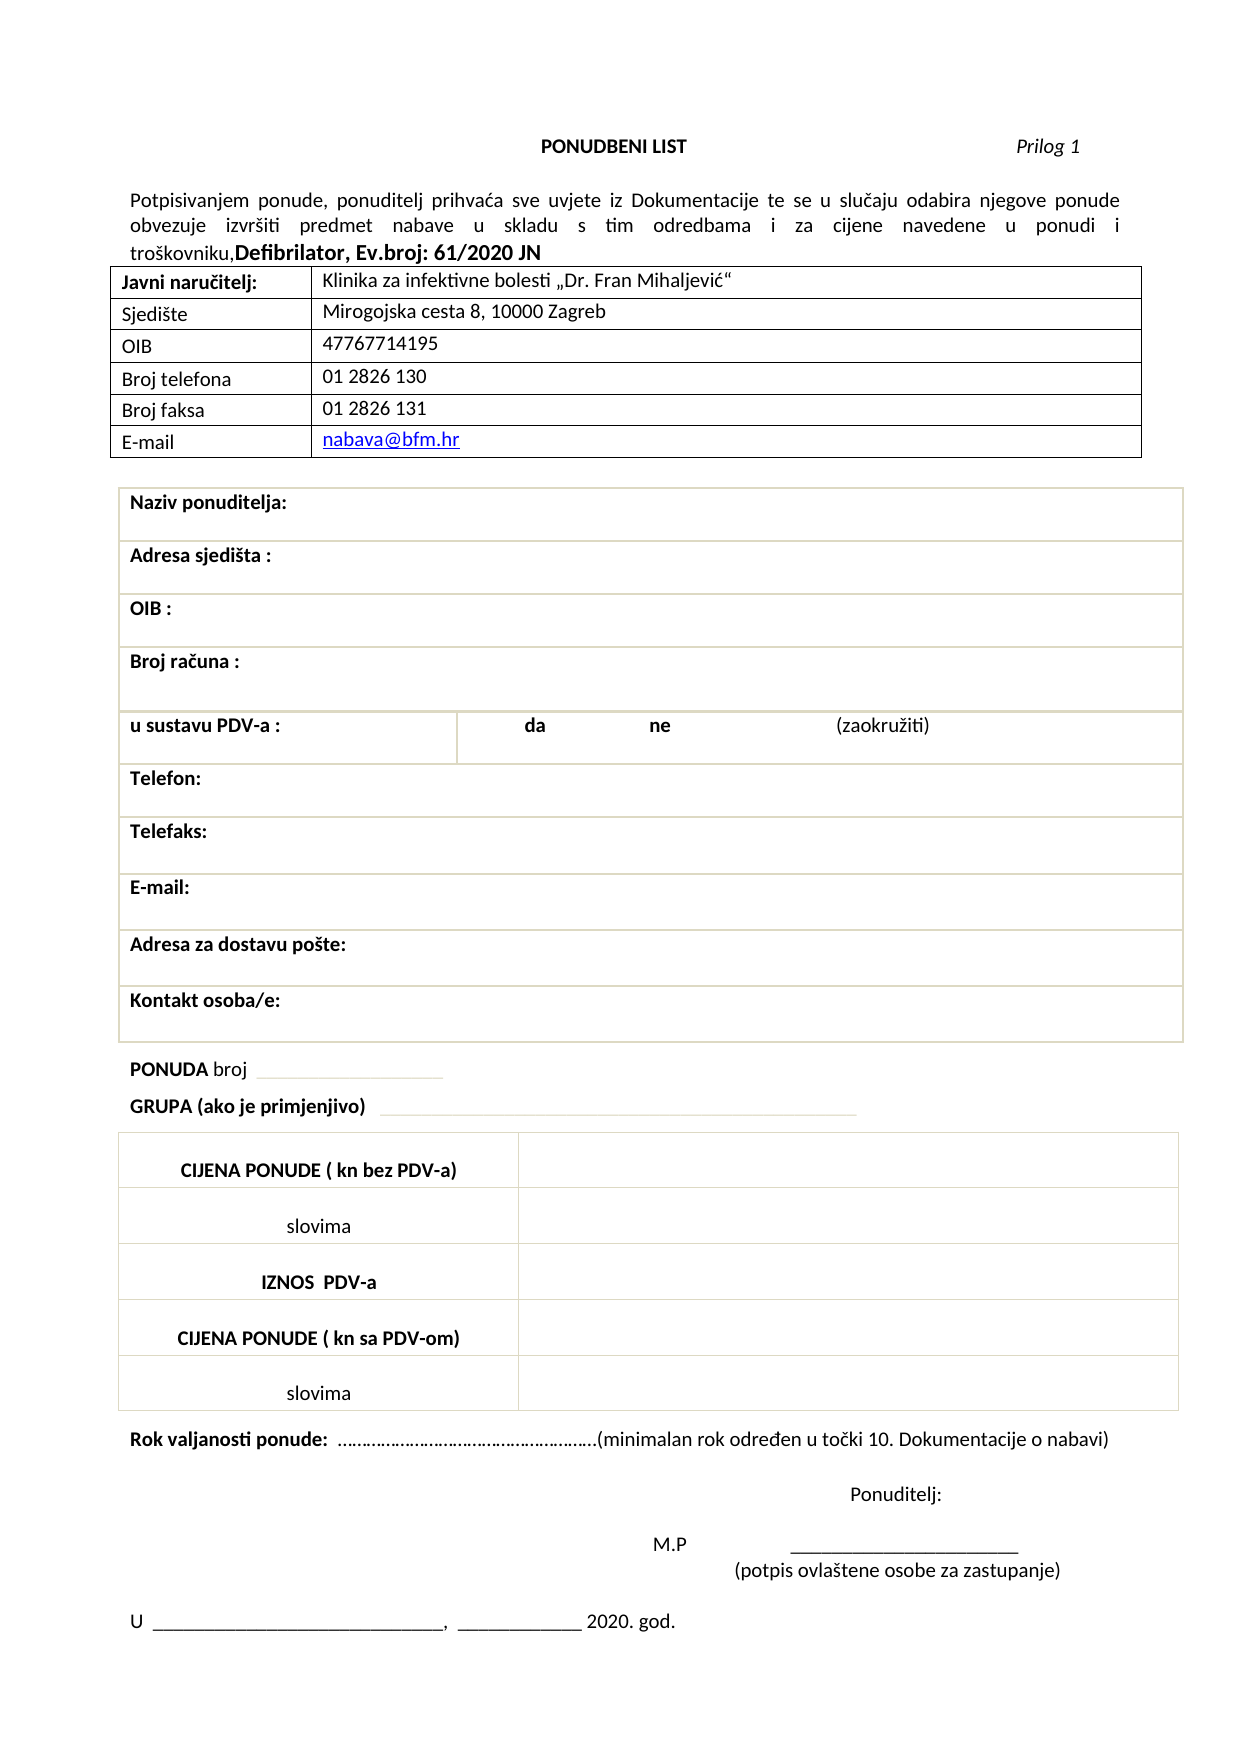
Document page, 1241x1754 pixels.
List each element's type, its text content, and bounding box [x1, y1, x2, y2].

table_cell Adresa sjedišta : [120, 542, 1182, 593]
text M.P ______________________ [130, 1532, 1122, 1557]
table_cell Telefaks: [120, 818, 1182, 872]
table_cell da ne (zaokružiti) [458, 713, 1182, 763]
table_cell Sjedište [111, 299, 311, 329]
text Rok valjanosti ponude: ………………………………………………(minimalan rok određen u točki 10. Dokumentacije o nabavi) [130, 1427, 1122, 1452]
table_cell [519, 1300, 1178, 1354]
table_cell 47767714195 [312, 330, 1141, 362]
table_cell 01 2826 131 [312, 395, 1141, 425]
table_cell Telefon: [120, 765, 1182, 816]
table_cell [519, 1244, 1178, 1299]
table_cell 01 2826 130 [312, 363, 1141, 394]
table_cell Adresa za dostavu pošte: [120, 931, 1182, 985]
table_cell slovima [119, 1356, 518, 1410]
table_cell Broj faksa [111, 395, 311, 425]
table_cell Broj telefona [111, 363, 311, 394]
text U ____________________________, ____________ 2020. god. [130, 1608, 1122, 1633]
table_cell u sustavu PDV-a : [120, 713, 456, 763]
table_cell nabava@bfm.hr [312, 426, 1141, 457]
table_cell [519, 1188, 1178, 1243]
table_cell Broj računa : [120, 648, 1182, 710]
table_cell E-mail: [120, 875, 1182, 929]
table_header Naziv ponuditelja: [120, 489, 1182, 540]
table_cell CIJENA PONUDE ( kn sa PDV-om) [119, 1300, 518, 1354]
table_cell [519, 1356, 1178, 1410]
text GRUPA (ako je primjenjivo) ______________________________________________ [130, 1094, 1122, 1119]
table_header Klinika za infektivne bolesti „Dr. Fran Mihaljević“ [312, 267, 1141, 297]
table_cell OIB : [120, 595, 1182, 646]
table_header Javni naručitelj: [111, 267, 311, 297]
text Ponuditelj: [720, 1481, 1122, 1506]
table_cell Mirogojska cesta 8, 10000 Zagreb [312, 299, 1141, 329]
text PONUDA broj __________________ [130, 1056, 1122, 1081]
table_cell slovima [119, 1188, 518, 1243]
table_cell OIB [111, 330, 311, 362]
text PONUDBENI LIST Prilog 1 [425, 133, 1122, 158]
table_header CIJENA PONUDE ( kn bez PDV-a) [119, 1133, 518, 1187]
text Potpisivanjem ponude, ponuditelj prihvaća sve uvjete iz Dokumentacije te se u slučaju odabira njegove ponude obvezuje izvršiti predmet nabave u skladu s tim odredbama i za cijene navedene u ponudi i troškovniku,Defibrilator, Ev.broj: 61/2020 JN [130, 187, 1122, 266]
table_cell E-mail [111, 426, 311, 457]
table_cell IZNOS PDV-a [119, 1244, 518, 1299]
text (potpis ovlaštene osobe za zastupanje) [204, 1557, 1122, 1582]
table_header [519, 1133, 1178, 1187]
table_cell Kontakt osoba/e: [120, 987, 1182, 1041]
